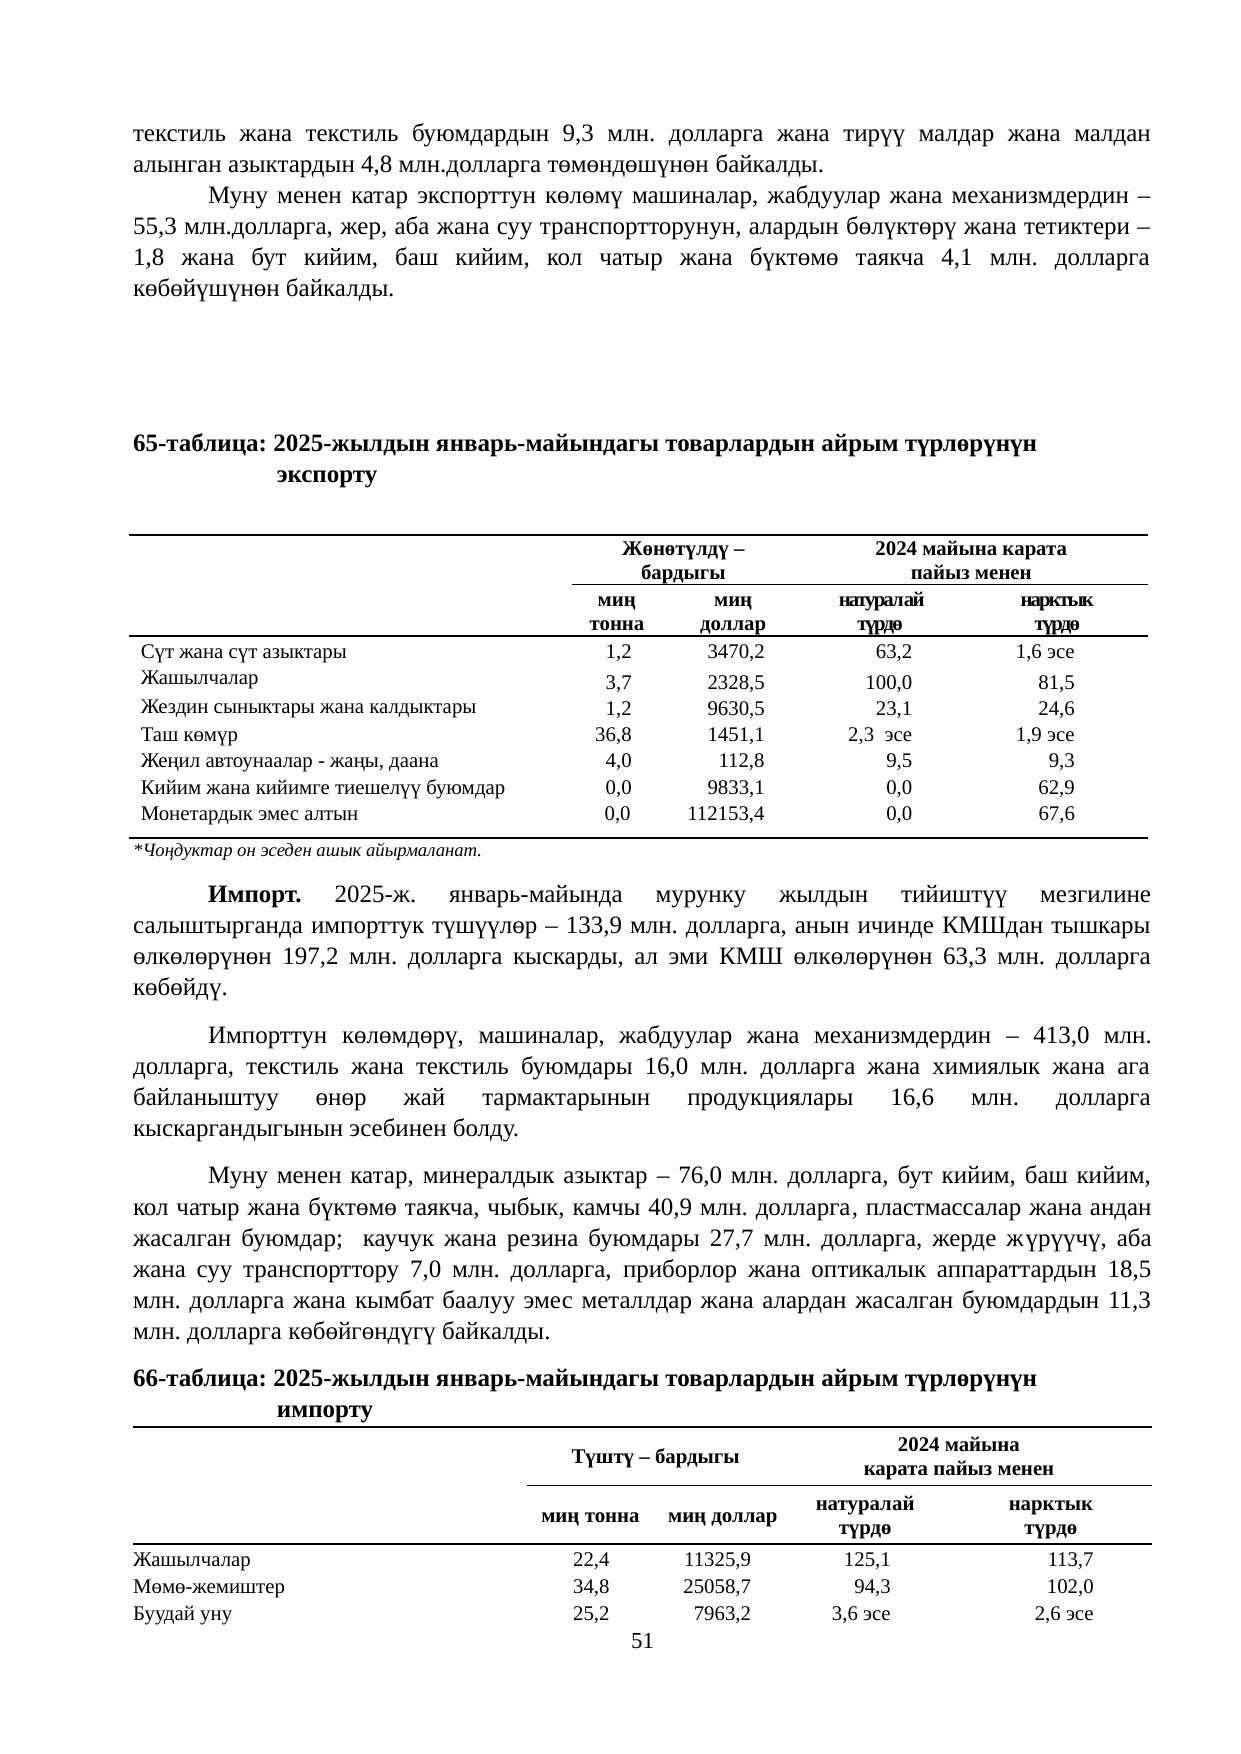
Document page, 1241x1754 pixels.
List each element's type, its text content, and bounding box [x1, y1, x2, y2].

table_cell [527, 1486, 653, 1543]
text *Чоңдуктар он эседен ашык айырмаланат. [133, 839, 1152, 861]
text 65-таблица: 2025-жылдын январь-майындагы товарлардын айрым түрлөрүнүн [133, 428, 1152, 457]
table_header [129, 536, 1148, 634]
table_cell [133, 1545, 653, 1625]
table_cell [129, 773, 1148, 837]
text Импорт. 2025-ж. январь-майында мурунку жылдын тийиштүү мезгилине салыштырганда импорттук түшүүлөр – 133,9 млн. долларга, анын ичинде КМШдан тышкары өлкөлөрүнөн 197,2 млн. долларга кыскарды, ал эми КМШ өлкөлөрүнөн 63,3 млн. долларга көбөйдү. [133, 879, 1152, 1001]
text импорту [133, 1394, 1152, 1423]
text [133, 118, 1152, 178]
text Импорттун көлөмдөрү, машиналар, жабдуулар жана механизмдердин – 413,0 млн. долларга, текстиль жана текстиль буюмдары 16,0 млн. долларга жана химиялык жана ага байланыштуу өнөр жай тармактарынын продукциялары 16,6 млн. долларга кыскаргандыгынын эсебинен болду. [133, 1020, 1152, 1142]
text экспорту [133, 459, 1152, 488]
text 66-таблица: 2025-жылдын январь-майындагы товарлардын айрым түрлөрүнүн [133, 1363, 1152, 1392]
text Муну менен катар экспорттун көлөмү машиналар, жабдуулар жана механизмдердин – 55,3 млн.долларга, жер, аба жана суу транспортторунун, алардын бөлүктөрү жана тетиктери – 1,8 жана бут кийим, баш кийим, кол чатыр жана бүктөмө таякча 4,1 млн. долларга көбөйүшүнөн байкалды. [133, 180, 1152, 302]
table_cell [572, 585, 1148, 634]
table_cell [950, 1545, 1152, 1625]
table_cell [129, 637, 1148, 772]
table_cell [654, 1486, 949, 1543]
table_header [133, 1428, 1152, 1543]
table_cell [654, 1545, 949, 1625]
text Муну менен катар, минералдык азыктар – 76,0 млн. долларга, бут кийим, баш кийим, кол чатыр жана бүктөмө таякча, чыбык, камчы 40,9 млн. долларга, пластмассалар жана андан жасалган буюмдар; каучук жана резина буюмдары 27,7 млн. долларга, жерде жүрүүчү, аба жана суу транспорттору 7,0 млн. долларга, приборлор жана оптикалык аппараттардын 18,5 млн. долларга жана кымбат баалуу эмес металлдар жана алардан жасалган буюмдардын 11,3 млн. долларга көбөйгөндүгү байкалды. [133, 1161, 1152, 1344]
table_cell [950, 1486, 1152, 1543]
